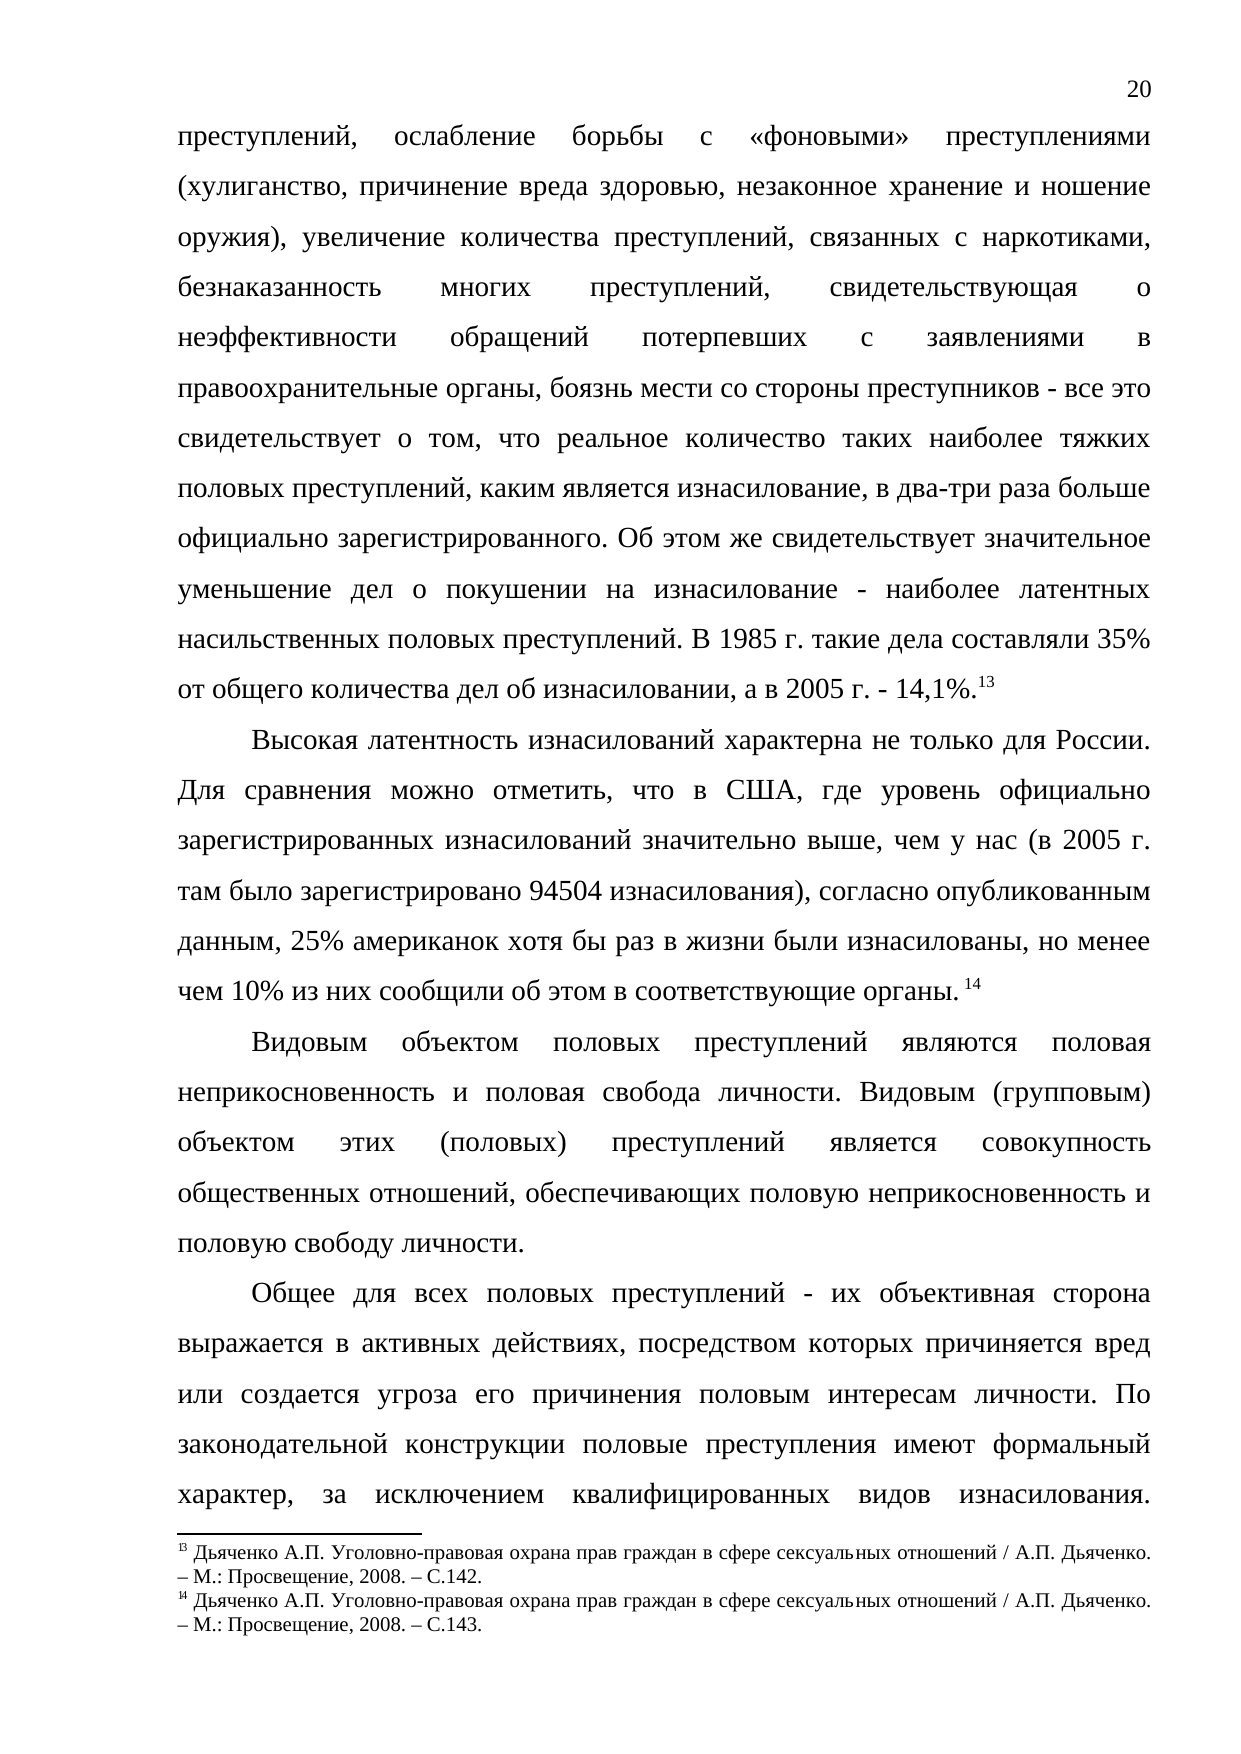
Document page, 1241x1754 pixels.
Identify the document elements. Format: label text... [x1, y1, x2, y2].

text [177, 1275, 1152, 1510]
text Высокая латентность изнасилований характерна не только для России. Для сравнения можно отметить, что в США, где уровень официально зарегистрированных изнасилований значительно выше, чем у нас (в . там было зарегистрировано 94504 изнасилования), согласно опубликованным данным, 25% американок хотя бы раз в жизни были изнасилованы, но менее чем 10% из них сообщили об этом в соответствующие органы. [177, 722, 1152, 1007]
text Видовым объектом половых преступлений являются половая неприкосновенность и половая свобода личности. Видовым (групповым) объектом этих (половых) преступлений является совокупность общественных отношений, обеспечивающих половую неприкосновенность и половую свободу личности. [177, 1024, 1152, 1258]
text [177, 118, 1152, 705]
